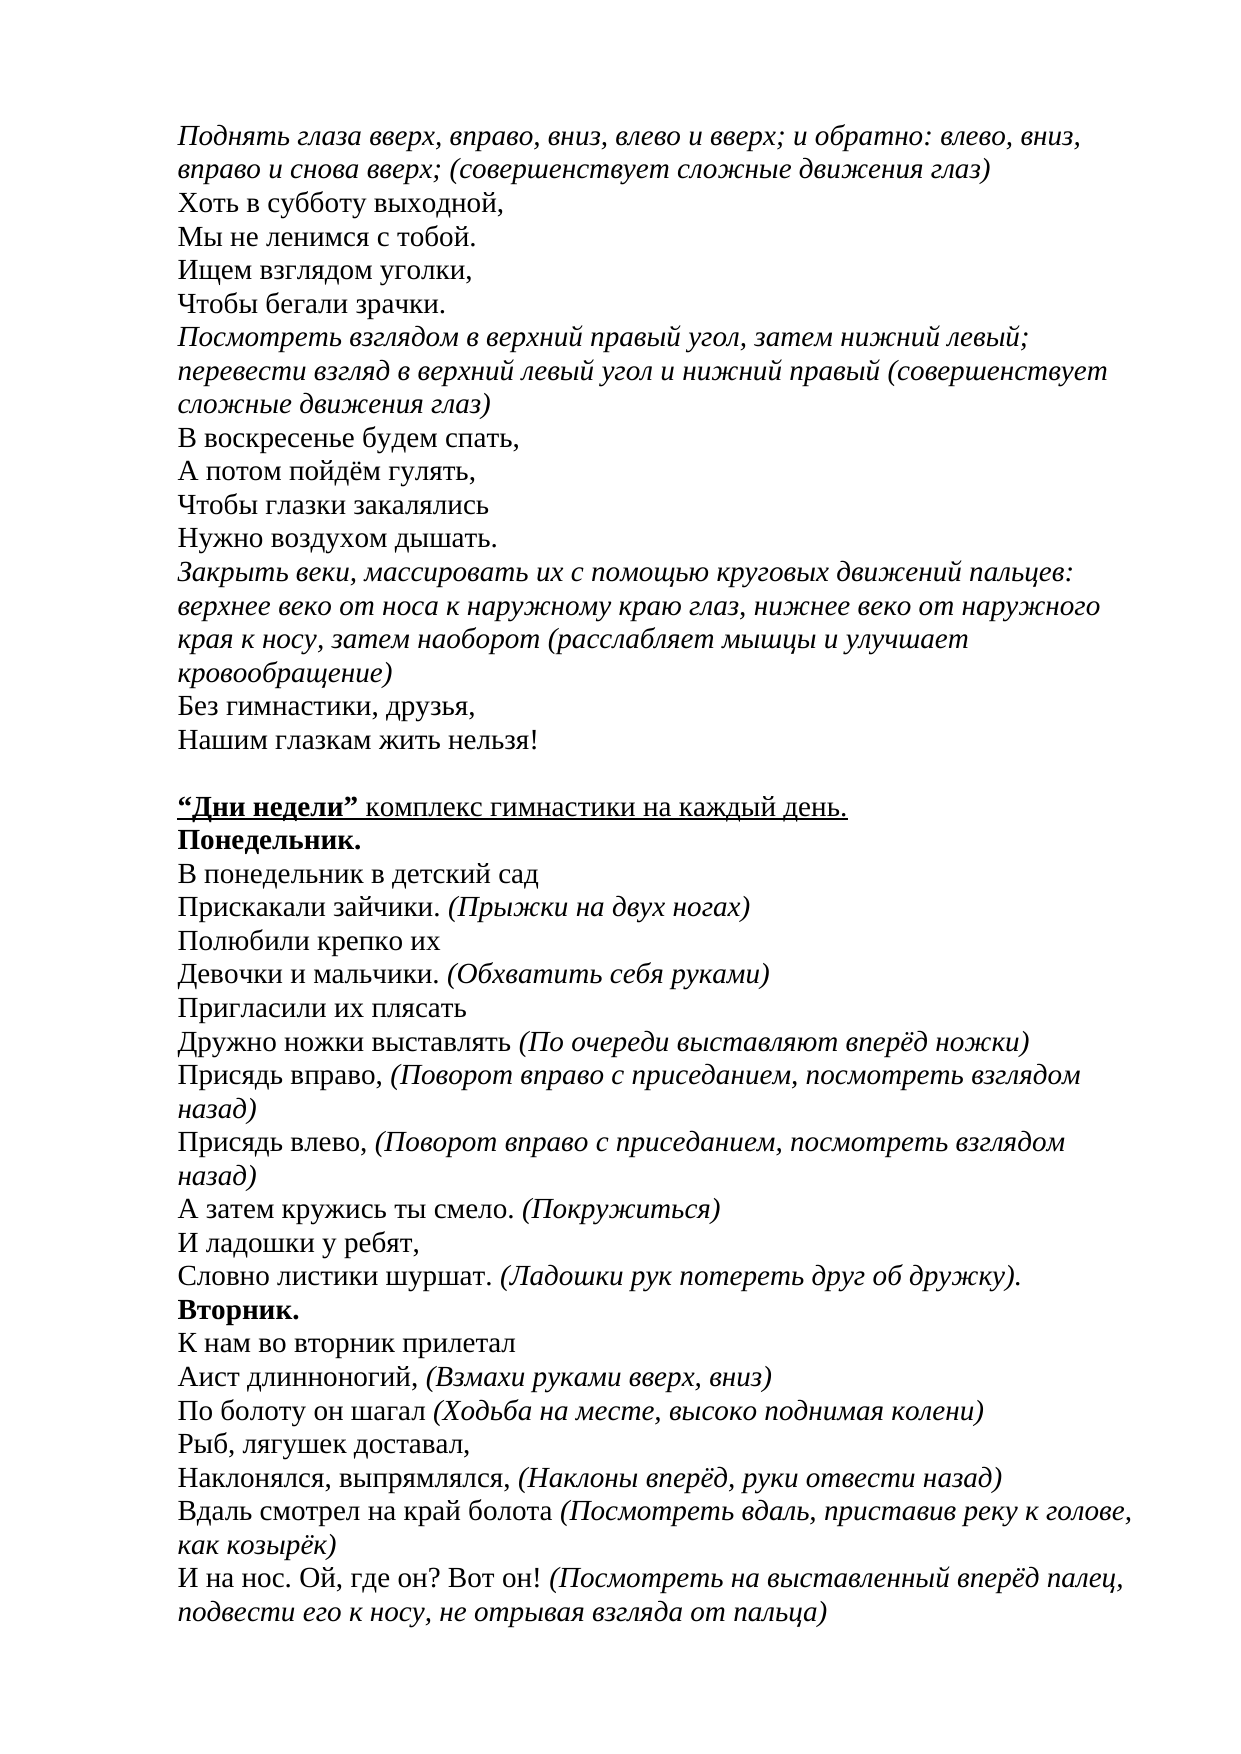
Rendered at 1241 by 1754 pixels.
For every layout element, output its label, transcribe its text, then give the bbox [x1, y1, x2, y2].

text Поднять глаза вверх, вправо, вниз, влево и вверх; и обратно: влево, вниз, вправо и снова вверх; (совершенствует сложные движения глаз) [177, 118, 1152, 185]
text Посмотреть взглядом в верхний правый угол, затем нижний левый; перевести взгляд в верхний левый угол и нижний правый (совершенствует сложные движения глаз) [177, 319, 1152, 420]
text Без гимнастики, друзья, Нашим глазкам жить нельзя! [177, 688, 1152, 755]
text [177, 1326, 1152, 1627]
text Понедельник. [177, 822, 1152, 856]
text В понедельник в детский сад Прискакали зайчики. (Прыжки на двух ногах) Полюбили крепко их Девочки и мальчики. (Обхватить себя руками) Пригласили их плясать Дружно ножки выставлять (По очереди выставляют вперёд ножки) Присядь вправо, (Поворот вправо с приседанием, посмотреть взглядом назад) Присядь влево, (Поворот вправо с приседанием, посмотреть взглядом назад) А затем кружись ты смело. (Покружиться) И ладошки у ребят, Словно листики шуршат. (Ладошки рук потереть друг об дружку). [177, 856, 1152, 1292]
text Хоть в субботу выходной, Мы не ленимся с тобой. Ищем взглядом уголки, Чтобы бегали зрачки. [177, 185, 1152, 319]
text “Дни недели” комплекс гимнастики на каждый день. [177, 789, 1152, 822]
text Закрыть веки, массировать их с помощью круговых движений пальцев: верхнее веко от носа к наружному краю глаз, нижнее веко от наружного края к носу, затем наоборот (расслабляет мышцы и улучшает кровообращение) [177, 554, 1152, 688]
text Вторник. [177, 1292, 1152, 1326]
text В воскресенье будем спать, А потом пойдём гулять, Чтобы глазки закалялись Нужно воздухом дышать. [177, 420, 1152, 554]
